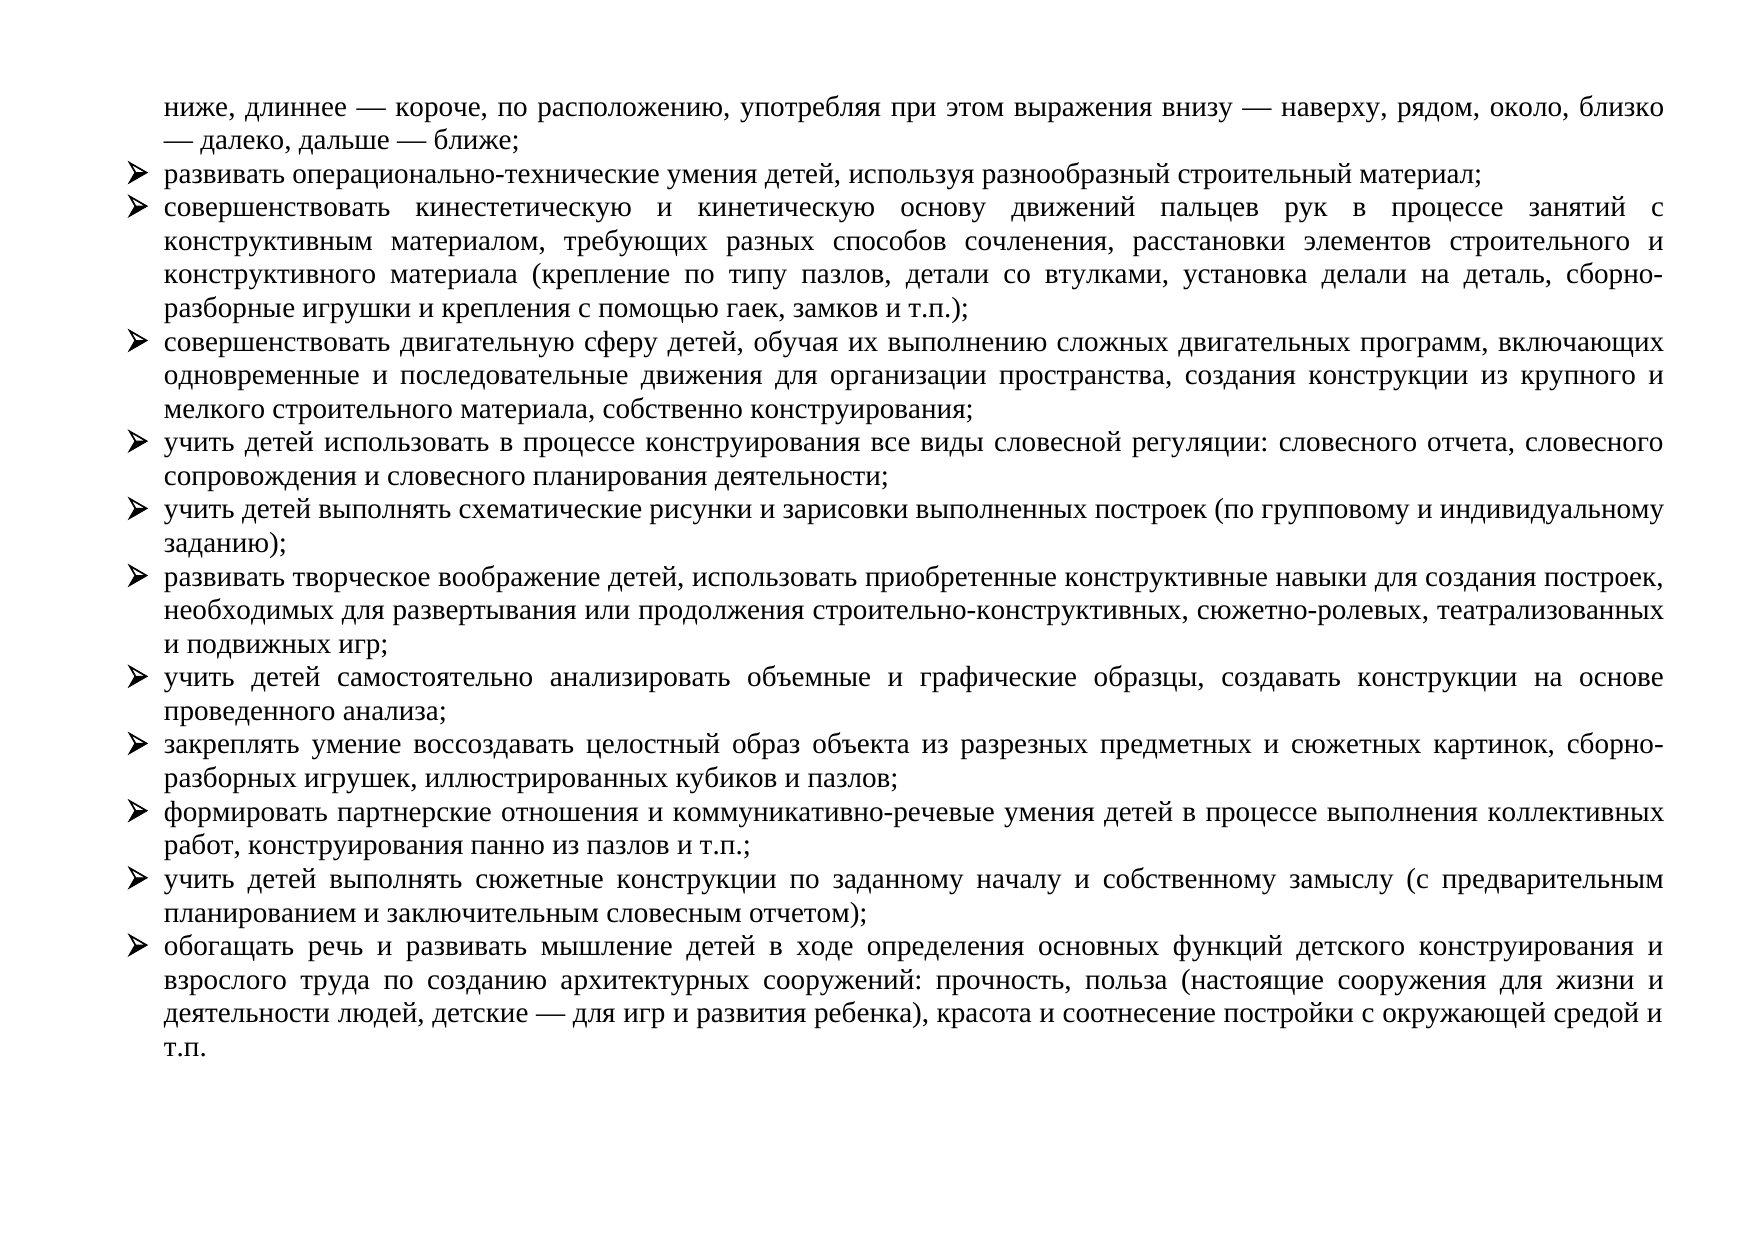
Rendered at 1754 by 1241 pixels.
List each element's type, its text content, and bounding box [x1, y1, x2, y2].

list закреплять умение воссоздавать целостный образ объекта из разрезных предметных и сюжетных картинок, сборно-разборных игрушек, иллюстрированных кубиков и пазлов; [126, 727, 1665, 794]
list учить детей использовать в процессе конструирования все виды словесной регуляции: словесного отчета, словесного сопровождения и словесного планирования деятельности; [126, 424, 1665, 492]
list обогащать речь и развивать мышление детей в ходе определения основных функций детского конструирования и взрослого труда по созданию архитектурных сооружений: прочность, польза (настоящие сооружения для жизни и деятельности людей, детские — для игр и развития ребенка), красота и соотнесение постройки с окружающей средой и т.п. [126, 928, 1665, 1062]
list учить детей выполнять сюжетные конструкции по заданному началу и собственному замыслу (с предварительным планированием и заключительным словесным отчетом); [126, 861, 1665, 928]
list развивать операционально-технические умения детей, используя разнообразный строительный материал; [126, 156, 1665, 189]
list учить детей выполнять схематические рисунки и зарисовки выполненных построек (по групповому и индивидуальному заданию); [126, 492, 1665, 559]
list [126, 89, 1665, 156]
list совершенствовать двигательную сферу детей, обучая их выполнению сложных двигательных программ, включающих одновременные и последовательные движения для организации пространства, создания конструкции из крупного и мелкого строительного материала, собственно конструирования; [126, 324, 1665, 424]
list развивать творческое воображение детей, использовать приобретенные конструктивные навыки для создания построек, необходимых для развертывания или продолжения строительно-конструктивных, сюжетно-ролевых, театрализованных и подвижных игр; [126, 559, 1665, 659]
list совершенствовать кинестетическую и кинетическую основу движений пальцев рук в процессе занятий с конструктивным материалом, требующих разных способов сочленения, расстановки элементов строительного и конструктивного материала (крепление по типу пазлов, детали со втулками, установка делали на деталь, сборно-разборные игрушки и крепления с помощью гаек, замков и т.п.); [126, 189, 1665, 324]
list учить детей самостоятельно анализировать объемные и графические образцы, создавать конструкции на основе проведенного анализа; [126, 659, 1665, 727]
list формировать партнерские отношения и коммуникативно-речевые умения детей в процессе выполнения коллективных работ, конструирования панно из пазлов и т.п.; [126, 794, 1665, 861]
